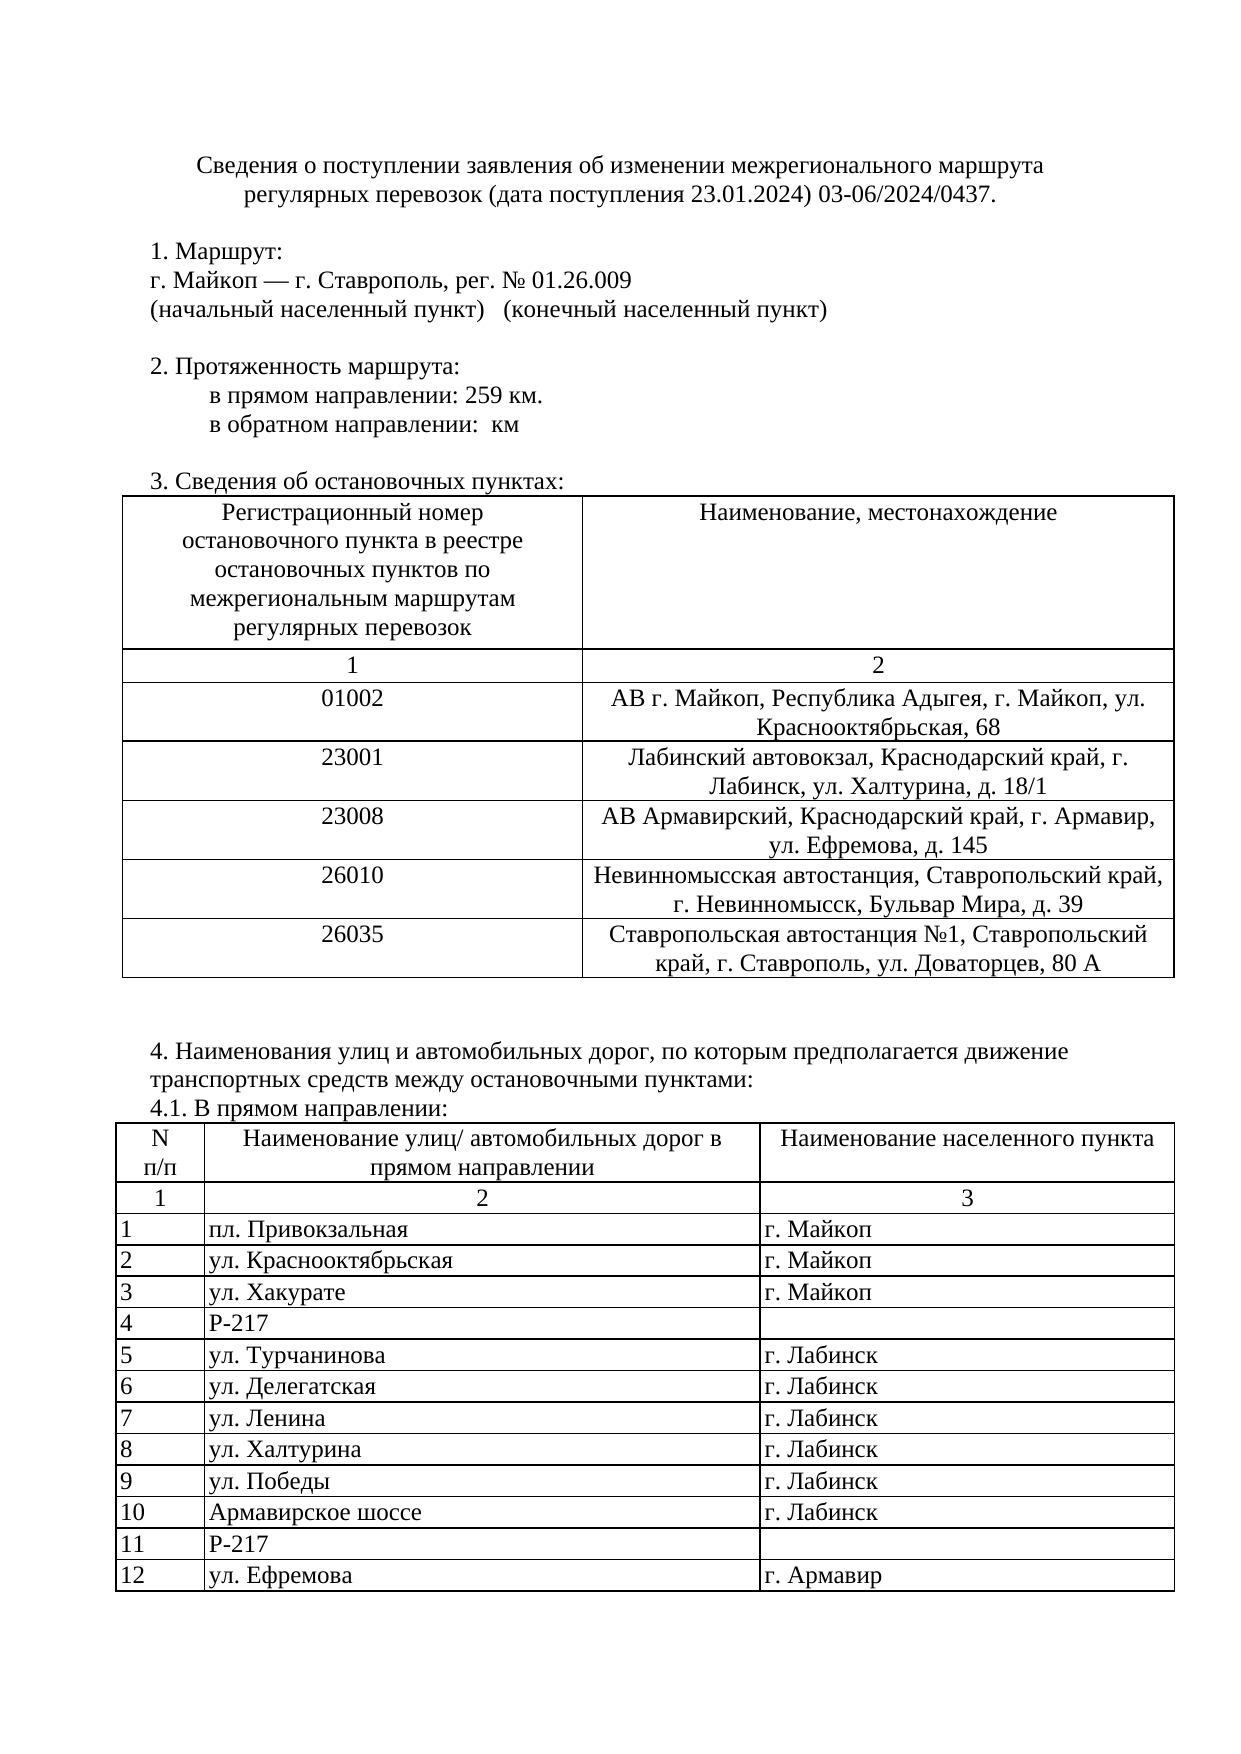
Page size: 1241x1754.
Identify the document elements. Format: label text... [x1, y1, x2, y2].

table_cell Ставропольская автостанция №1, Ставропольский край, г. Ставрополь, ул. Доваторцев, 80 А [583, 919, 1173, 977]
table_cell 6 [117, 1371, 204, 1401]
table_cell 12 [117, 1560, 204, 1590]
table_cell Невинномысская автостанция, Ставропольский край, г. Невинномысск, Бульвар Мира, д. 39 [583, 860, 1173, 918]
text 4.1. В прямом направлении: [150, 1093, 1090, 1122]
table_cell Р-217 [205, 1529, 759, 1558]
table_cell 2 [205, 1183, 759, 1212]
text в прямом направлении: 259 км. [150, 380, 1090, 409]
table_cell 1 [123, 650, 582, 681]
text г. Майкоп — г. Ставрополь, рег. № 01.26.009 [150, 265, 1090, 294]
table_cell Лабинский автовокзал, Краснодарский край, г. Лабинск, ул. Халтурина, д. 18/1 [583, 742, 1173, 799]
table_cell 26010 [123, 860, 582, 918]
table_cell [761, 1308, 1174, 1338]
text 4. Наименования улиц и автомобильных дорог, по которым предполагается движение транспортных средств между остановочными пунктами: [150, 1036, 1090, 1093]
table_cell [761, 1529, 1174, 1558]
table_cell 2 [117, 1246, 204, 1275]
table_cell 01002 [123, 683, 582, 740]
table_cell Р-217 [205, 1308, 759, 1338]
table_cell ул. Хакурате [205, 1277, 759, 1307]
table_header Наименование улиц/ автомобильных дорог в прямом направлении [205, 1124, 759, 1181]
table_cell 10 [117, 1497, 204, 1527]
table_cell 1 [117, 1183, 204, 1212]
table_cell г. Майкоп [761, 1246, 1174, 1275]
table_cell г. Лабинск [761, 1340, 1174, 1370]
table_cell ул. Делегатская [205, 1371, 759, 1401]
table_cell 3 [761, 1183, 1174, 1212]
table_header Регистрационный номер остановочного пункта в реестре остановочных пунктов по межрегиональным маршрутам регулярных перевозок [123, 497, 582, 648]
table_cell 7 [117, 1403, 204, 1433]
table_cell пл. Привокзальная [205, 1214, 759, 1244]
text Сведения о поступлении заявления об изменении межрегионального маршрута регулярных перевозок (дата поступления 23.01.2024) 03-06/2024/0437. [150, 150, 1090, 207]
table_header Наименование, местонахождение [583, 497, 1173, 648]
table_cell ул. Турчанинова [205, 1340, 759, 1370]
table_cell ул. Краснооктябрьская [205, 1246, 759, 1275]
table_cell Армавирское шоссе [205, 1497, 759, 1527]
table_cell 5 [117, 1340, 204, 1370]
table_cell 23001 [123, 742, 582, 799]
table_cell г. Майкоп [761, 1277, 1174, 1307]
table_cell 4 [117, 1308, 204, 1338]
table_cell ул. Ефремова [205, 1560, 759, 1590]
table_header Наименование населенного пункта [761, 1124, 1174, 1181]
table_header N п/п [117, 1124, 204, 1181]
table_cell ул. Халтурина [205, 1434, 759, 1464]
table_cell ул. Победы [205, 1466, 759, 1496]
table_cell г. Лабинск [761, 1497, 1174, 1527]
text 2. Протяженность маршрута: [150, 351, 1090, 380]
table_cell 3 [117, 1277, 204, 1307]
table_cell ул. Ленина [205, 1403, 759, 1433]
text в обратном направлении: км [150, 409, 1090, 437]
text 1. Маршрут: [150, 236, 1090, 265]
text (начальный населенный пункт) (конечный населенный пункт) [150, 294, 1090, 322]
table_cell АВ г. Майкоп, Республика Адыгея, г. Майкоп, ул. Краснооктябрьская, 68 [583, 683, 1173, 740]
table_cell г. Лабинск [761, 1434, 1174, 1464]
table_cell г. Армавир [761, 1560, 1174, 1590]
table_cell 9 [117, 1466, 204, 1496]
table_cell 11 [117, 1529, 204, 1558]
table_cell 23008 [123, 801, 582, 858]
table_cell 1 [117, 1214, 204, 1244]
table_cell 8 [117, 1434, 204, 1464]
table_cell г. Лабинск [761, 1403, 1174, 1433]
table_cell г. Майкоп [761, 1214, 1174, 1244]
table_cell 2 [583, 650, 1173, 681]
table_cell 26035 [123, 919, 582, 977]
table_cell г. Лабинск [761, 1371, 1174, 1401]
table_cell г. Лабинск [761, 1466, 1174, 1496]
text 3. Сведения об остановочных пунктах: [150, 466, 1090, 495]
table_cell АВ Армавирский, Краснодарский край, г. Армавир, ул. Ефремова, д. 145 [583, 801, 1173, 858]
